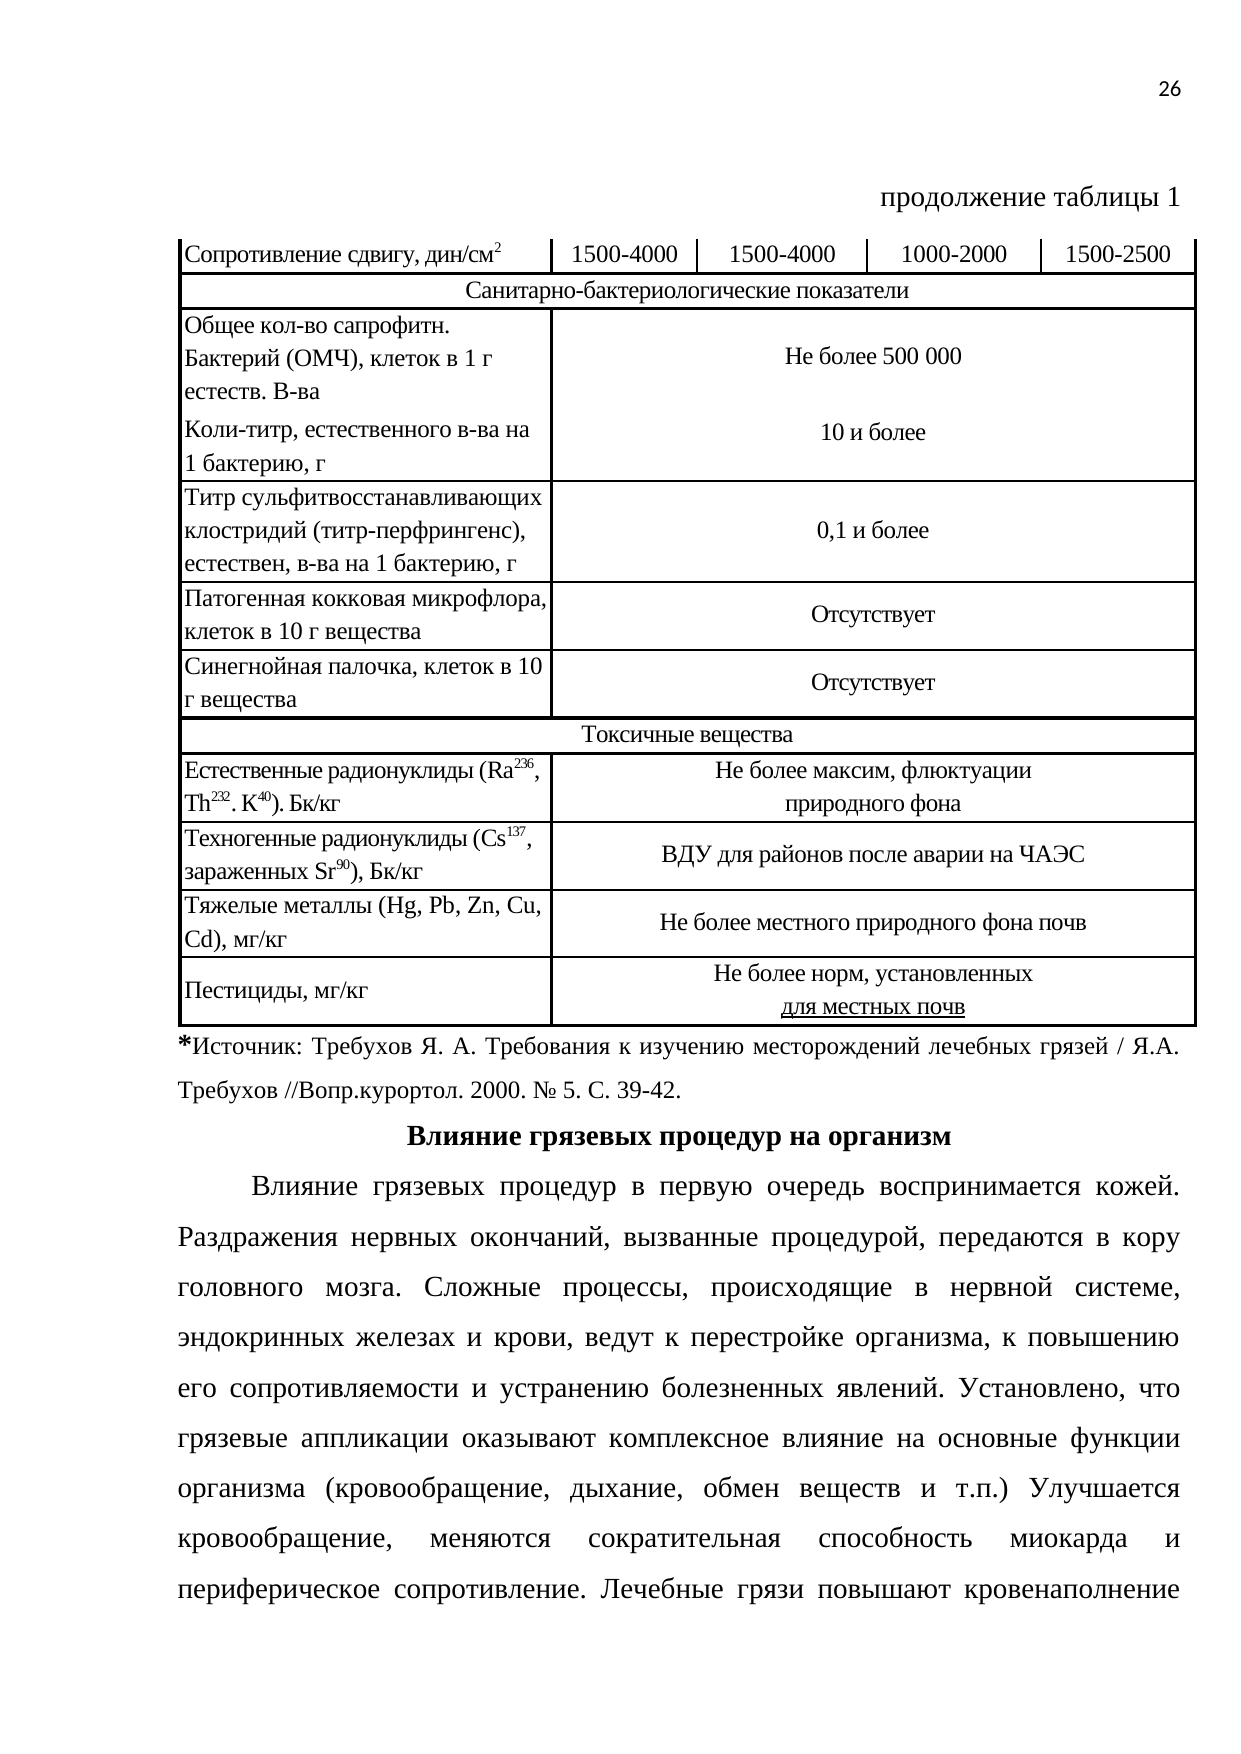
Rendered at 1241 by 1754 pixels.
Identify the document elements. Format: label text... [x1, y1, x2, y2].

table_header Сопротивление сдвигу, дин/см2 [182, 239, 550, 272]
table_header 1500-4000 [553, 239, 696, 272]
table_cell Титр сульфитвосстанавливающих клостридий (титр-перфрингенс), естествен, в-ва на 1 бактерию, г [182, 482, 550, 581]
text Влияние грязевых процедур на организм [177, 1118, 1181, 1152]
table_cell Пестициды, мг/кг [182, 958, 550, 1024]
table_cell Патогенная кокковая микрофлора, клеток в вещества [182, 583, 550, 649]
table_cell Тяжелые металлы (Hg, Pb, Zn, Cu, Cd), мг/кг [182, 891, 550, 956]
table_cell 0,1 и более [553, 482, 1194, 581]
table_cell Токсичные вещества [182, 720, 1194, 752]
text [177, 1168, 1181, 1604]
table_cell Не более 500 000 10 и более [553, 310, 1194, 480]
table_cell Не более местного природного фона почв [553, 891, 1194, 956]
table_cell ВДУ для районов после аварии на ЧАЭС [553, 823, 1194, 888]
table_cell Отсутствует [553, 583, 1194, 649]
table_cell Отсутствует [553, 651, 1194, 716]
table_header 1500-2500 [1042, 239, 1194, 272]
table_cell Техногенные радионуклиды (Cs137, зараженных Sr90), Бк/кг [182, 823, 550, 888]
table_cell Синегнойная палочка, клеток в вещества [182, 651, 550, 716]
table_cell Естественные радионуклиды (Ra236, Th232. К40). Бк/кг [182, 755, 550, 821]
text *Источник: Требухов Я. А. Требования к изучению месторождений лечебных грязей / Я.А. Требухов //Вопр.курортол. 2000. № 5. С. 39-42. [177, 1027, 1181, 1104]
table_cell Не более максим, флюктуации природного фона [553, 755, 1194, 821]
table_cell Не более норм, установленных для местных почв [553, 958, 1194, 1024]
table_cell Санитарно-бактериологические показатели [182, 275, 1194, 307]
table_cell Общее кол-во сапрофитн. Бактерий (ОМЧ), клеток в естеств. В-ва Коли-титр, естественного в-ва на 1 бактерию, г [182, 310, 550, 480]
table_header 1000-2000 [868, 239, 1040, 272]
table_header 1500-4000 [698, 239, 866, 272]
text продолжение таблицы 1 [177, 179, 1181, 213]
